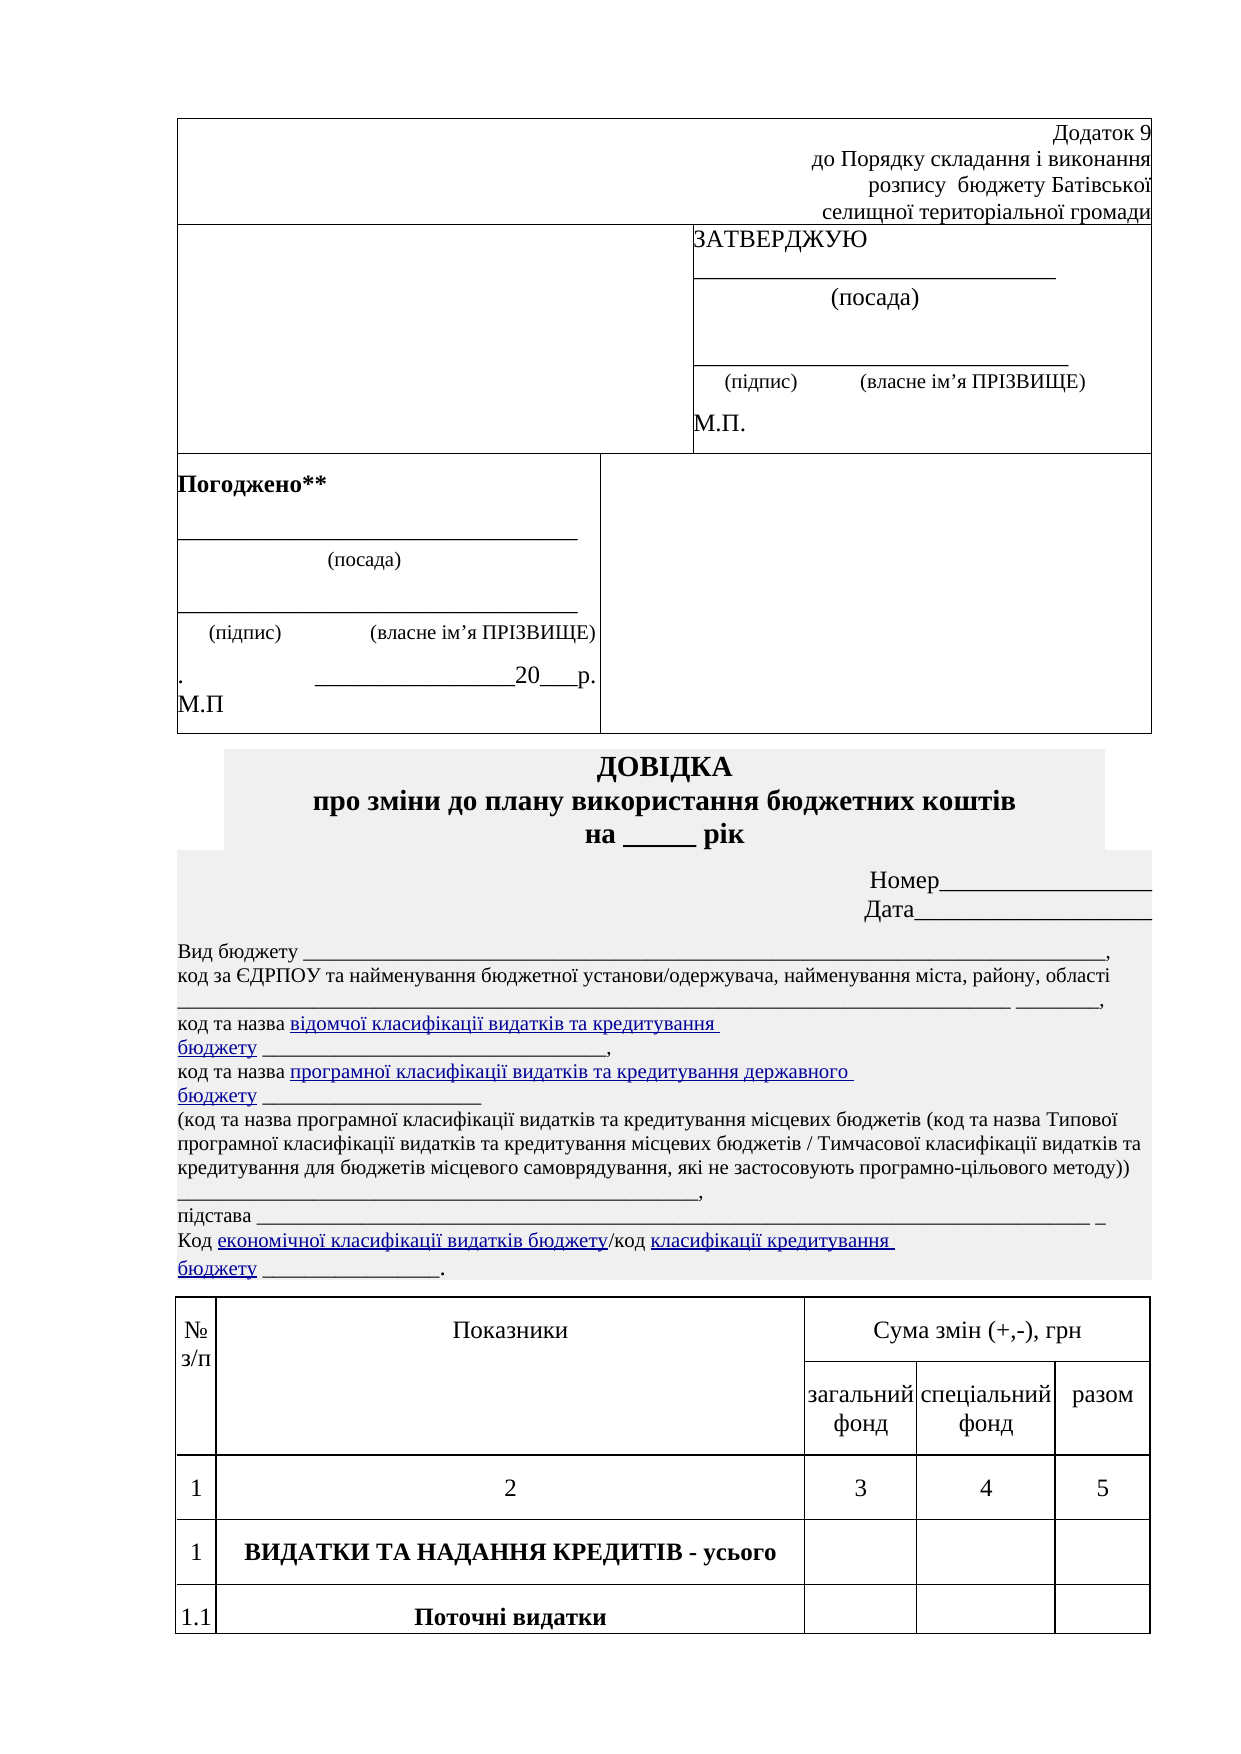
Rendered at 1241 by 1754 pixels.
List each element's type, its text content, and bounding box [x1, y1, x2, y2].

table_cell спеціальний фонд [917, 1362, 1054, 1454]
table_cell разом [1056, 1362, 1149, 1454]
table_header № з/п [176, 1298, 215, 1454]
text ДОВІДКА про зміни до плану використання бюджетних коштів на _____ рік [224, 749, 1105, 850]
table_cell 1 [176, 1455, 215, 1519]
table_cell 4 [917, 1456, 1054, 1519]
table_cell 3 [805, 1456, 916, 1519]
table_cell 1.1 [176, 1585, 215, 1632]
table_cell [917, 1585, 1054, 1632]
table_cell 2 [217, 1456, 804, 1519]
table_cell [917, 1520, 1054, 1583]
table_cell 1 [176, 1520, 215, 1583]
table_cell Поточні видатки [217, 1585, 804, 1632]
table_header Сума змін (+,-), грн [805, 1298, 1149, 1361]
text Вид бюджету _____________________________________________________________________________, код за ЄДРПОУ та найменування бюджетної установи/одержувача, найменування міста, району, області ________________________________________________________________________________ ________, код та назва відомчої класифікації видатків та кредитування бюджету _________________________________, код та назва програмної класифікації видатків та кредитування державного бюджету _____________________ (код та назва програмної класифікації видатків та кредитування місцевих бюджетів (код та назва Типової програмної класифікації видатків та кредитування місцевих бюджетів / Тимчасової класифікації видатків та кредитування для бюджетів місцевого самоврядування, які не застосовують програмно-цільового методу)) __________________________________________________, підстава ________________________________________________________________________________ _ Код економічної класифікації видатків бюджету/код класифікації кредитування бюджету _________________. [177, 939, 1152, 1280]
table_cell загальний фонд [805, 1362, 916, 1454]
table_cell [805, 1520, 916, 1583]
table_cell 5 [1056, 1456, 1149, 1519]
table_header [601, 454, 1151, 733]
table_header Додаток 9 до Порядку складання і виконання розпису бюджету Батівської селищної територіальної громади [178, 119, 1151, 224]
table_cell [178, 225, 693, 453]
table_cell [1056, 1585, 1149, 1632]
table_header Показники [217, 1298, 804, 1454]
table_cell ВИДАТКИ ТА НАДАННЯ КРЕДИТІВ - усього [217, 1520, 804, 1583]
text Номер_________________ Дата___________________ [177, 866, 1152, 923]
table_header Погоджено** ________________________________ (посада) ________________________________ (підпис) (власне ім’я ПРІЗВИЩЕ) . ________________20___р. М.П [178, 454, 600, 733]
table_cell [805, 1585, 916, 1632]
table_cell ЗАТВЕРДЖУЮ _____________________________ (посада) ______________________________ (підпис) (власне ім’я ПРІЗВИЩЕ) М.П. [694, 225, 1151, 453]
table_cell [1056, 1520, 1149, 1583]
